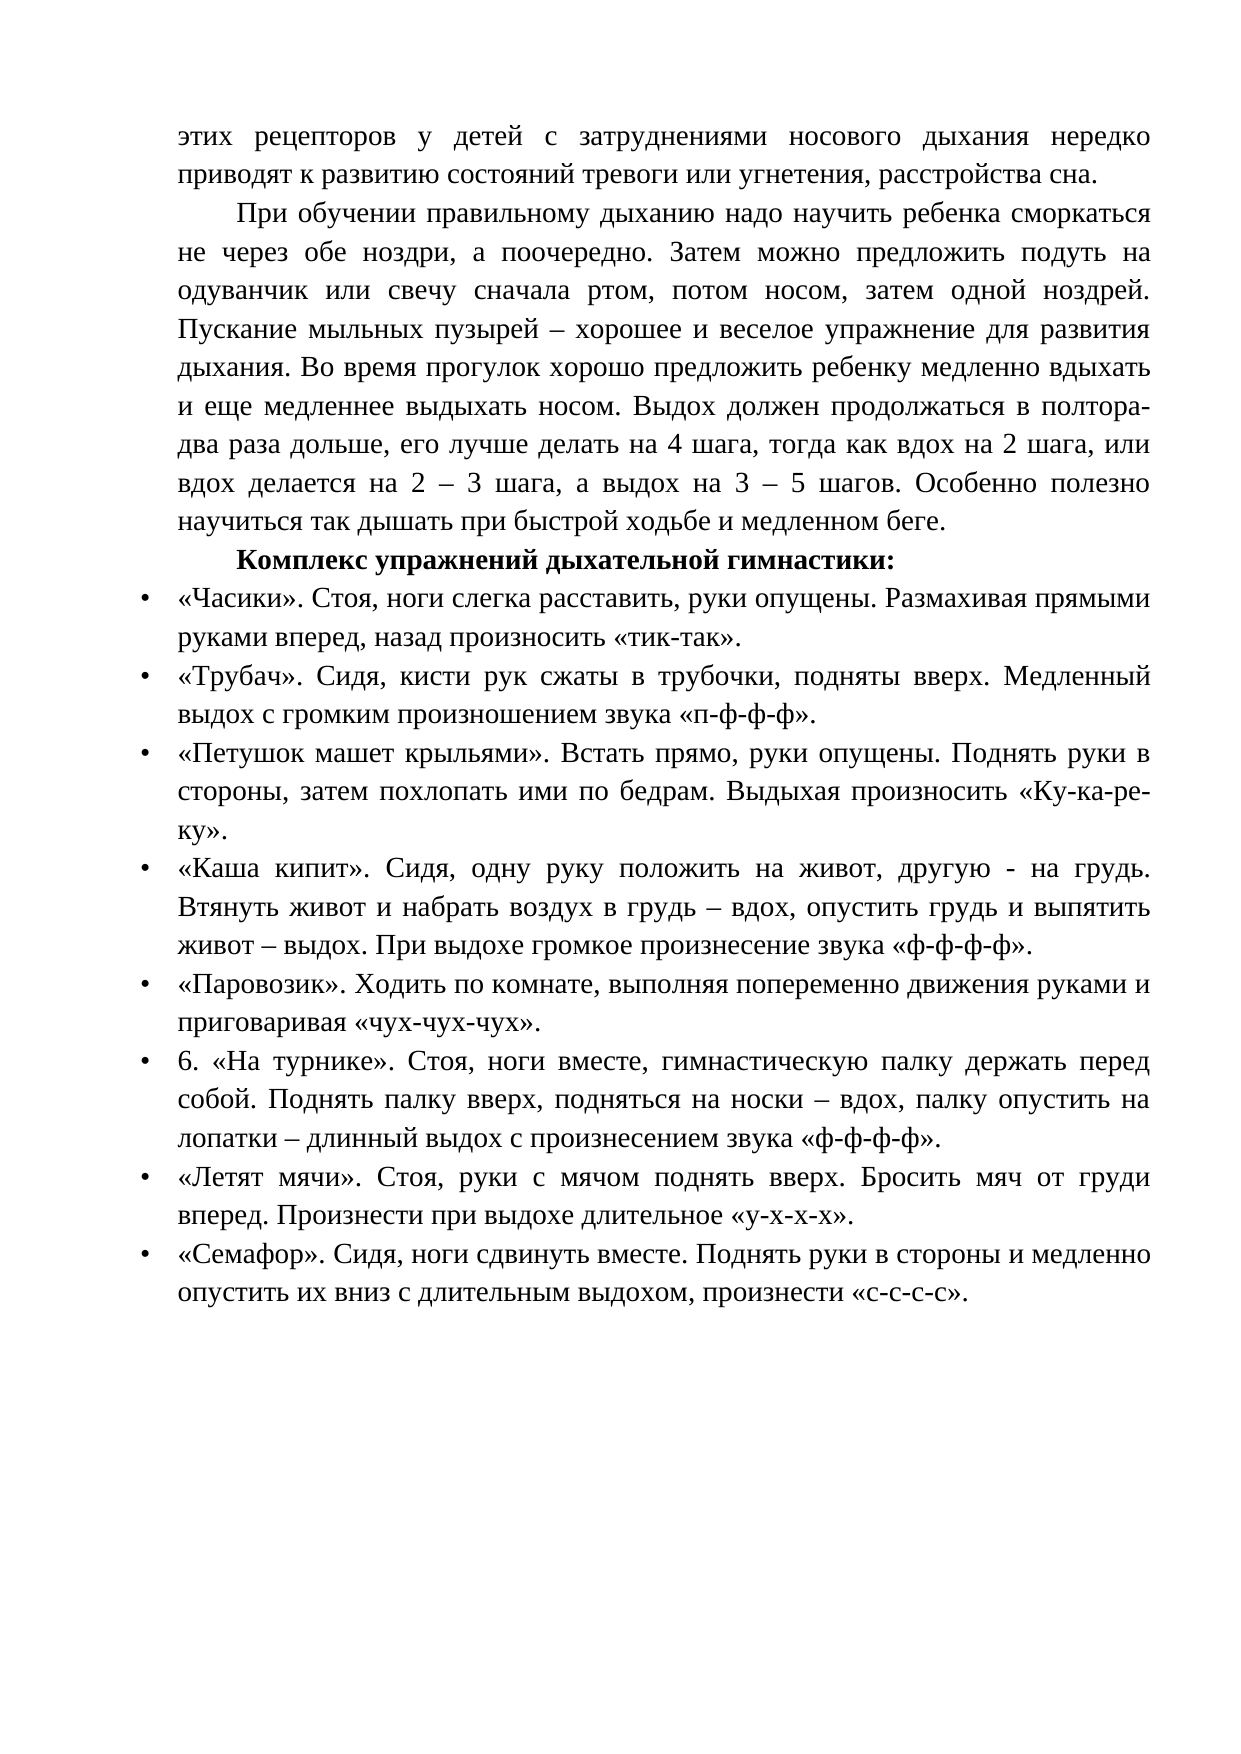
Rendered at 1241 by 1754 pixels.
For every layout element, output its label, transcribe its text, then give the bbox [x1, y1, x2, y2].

list «Паровозик». Ходить по комнате, выполняя попеременно движения руками и приговаривая «чух-чух-чух». [140, 966, 1152, 1038]
list «Часики». Стоя, ноги слегка расставить, руки опущены. Размахивая прямыми руками вперед, назад произносить «тик-так». [140, 581, 1152, 653]
list «Летят мячи». Стоя, руки с мячом поднять вверх. Бросить мяч от груди вперед. Произнести при выдохе длительное «у-х-х-х». [140, 1159, 1152, 1231]
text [177, 118, 1152, 190]
text Комплекс упражнений дыхательной гимнастики: [177, 542, 1152, 576]
list 6. «На турнике». Стоя, ноги вместе, гимнастическую палку держать перед собой. Поднять палку вверх, подняться на носки – вдох, палку опустить на лопатки – длинный выдох с произнесением звука «ф-ф-ф-ф». [140, 1043, 1152, 1154]
list «Трубач». Сидя, кисти рук сжаты в трубочки, подняты вверх. Медленный выдох с громким произношением звука «п-ф-ф-ф». [140, 658, 1152, 730]
list «Семафор». Сидя, ноги сдвинуть вместе. Поднять руки в стороны и медленно опустить их вниз с длительным выдохом, произнести «с-с-с-с». [140, 1236, 1152, 1308]
list «Каша кипит». Сидя, одну руку положить на живот, другую - на грудь. Втянуть живот и набрать воздух в грудь – вдох, опустить грудь и выпятить живот – выдох. При выдохе громкое произнесение звука «ф-ф-ф-ф». [140, 850, 1152, 961]
text При обучении правильному дыханию надо научить ребенка сморкаться не через обе ноздри, а поочередно. Затем можно предложить подуть на одуванчик или свечу сначала ртом, потом носом, затем одной ноздрей. Пускание мыльных пузырей – хорошее и веселое упражнение для развития дыхания. Во время прогулок хорошо предложить ребенку медленно вдыхать и еще медленнее выдыхать носом. Выдох должен продолжаться в полтора-два раза дольше, его лучше делать на 4 шага, тогда как вдох на 2 шага, или вдох делается на 2 – 3 шага, а выдох на 3 – 5 шагов. Особенно полезно научиться так дышать при быстрой ходьбе и медленном беге. [177, 195, 1152, 537]
list «Петушок машет крыльями». Встать прямо, руки опущены. Поднять руки в стороны, затем похлопать ими по бедрам. Выдыхая произносить «Ку-ка-ре-ку». [140, 735, 1152, 845]
